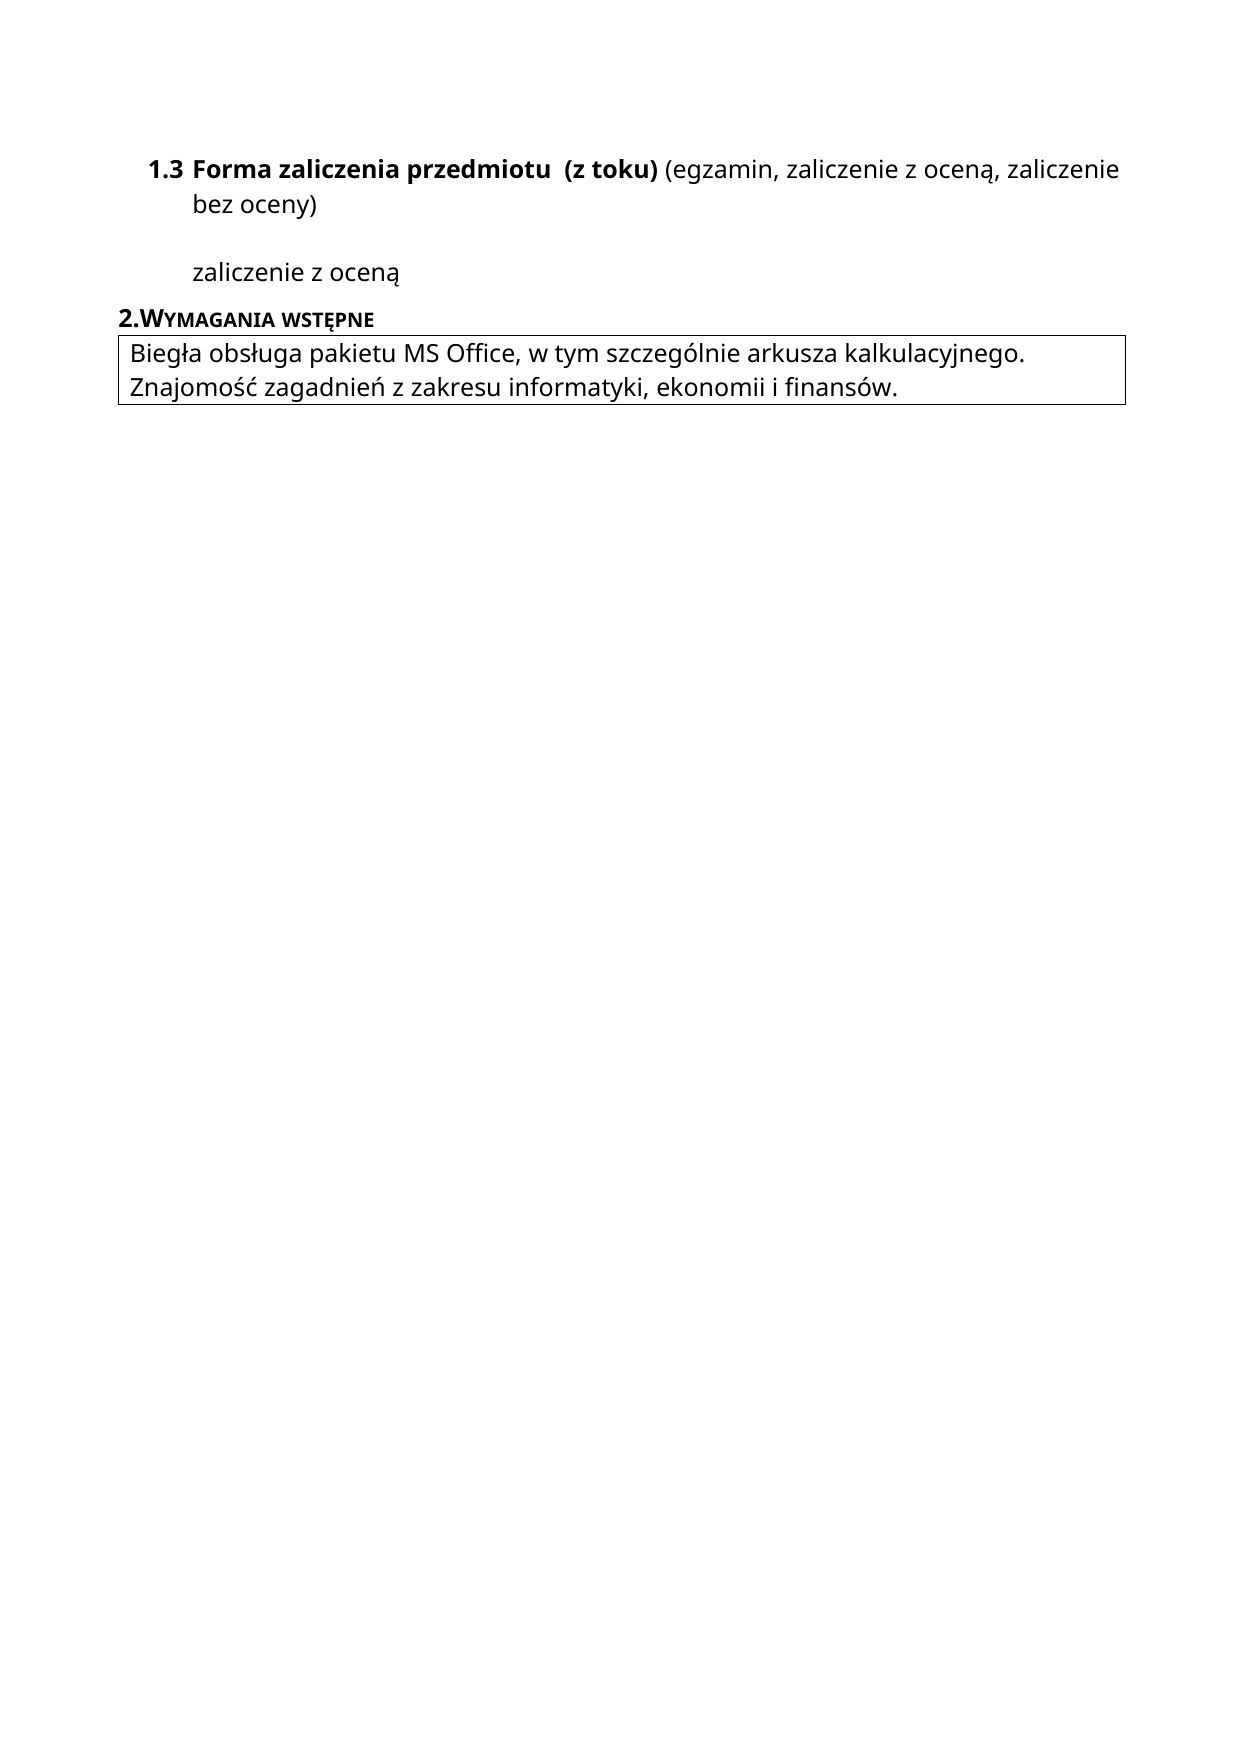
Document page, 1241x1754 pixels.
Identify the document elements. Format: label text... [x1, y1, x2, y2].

text zaliczenie z oceną [118, 254, 1122, 288]
table_header Biegła obsługa pakietu MS Office, w tym szczególnie arkusza kalkulacyjnego. Znajomość zagadnień z zakresu informatyki, ekonomii i finansów. [119, 336, 1125, 404]
text 2.Wymagania wstępne [118, 301, 1122, 335]
text 1.3 Forma zaliczenia przedmiotu (z toku) (egzamin, zaliczenie z oceną, zaliczenie bez oceny) [148, 152, 1122, 220]
